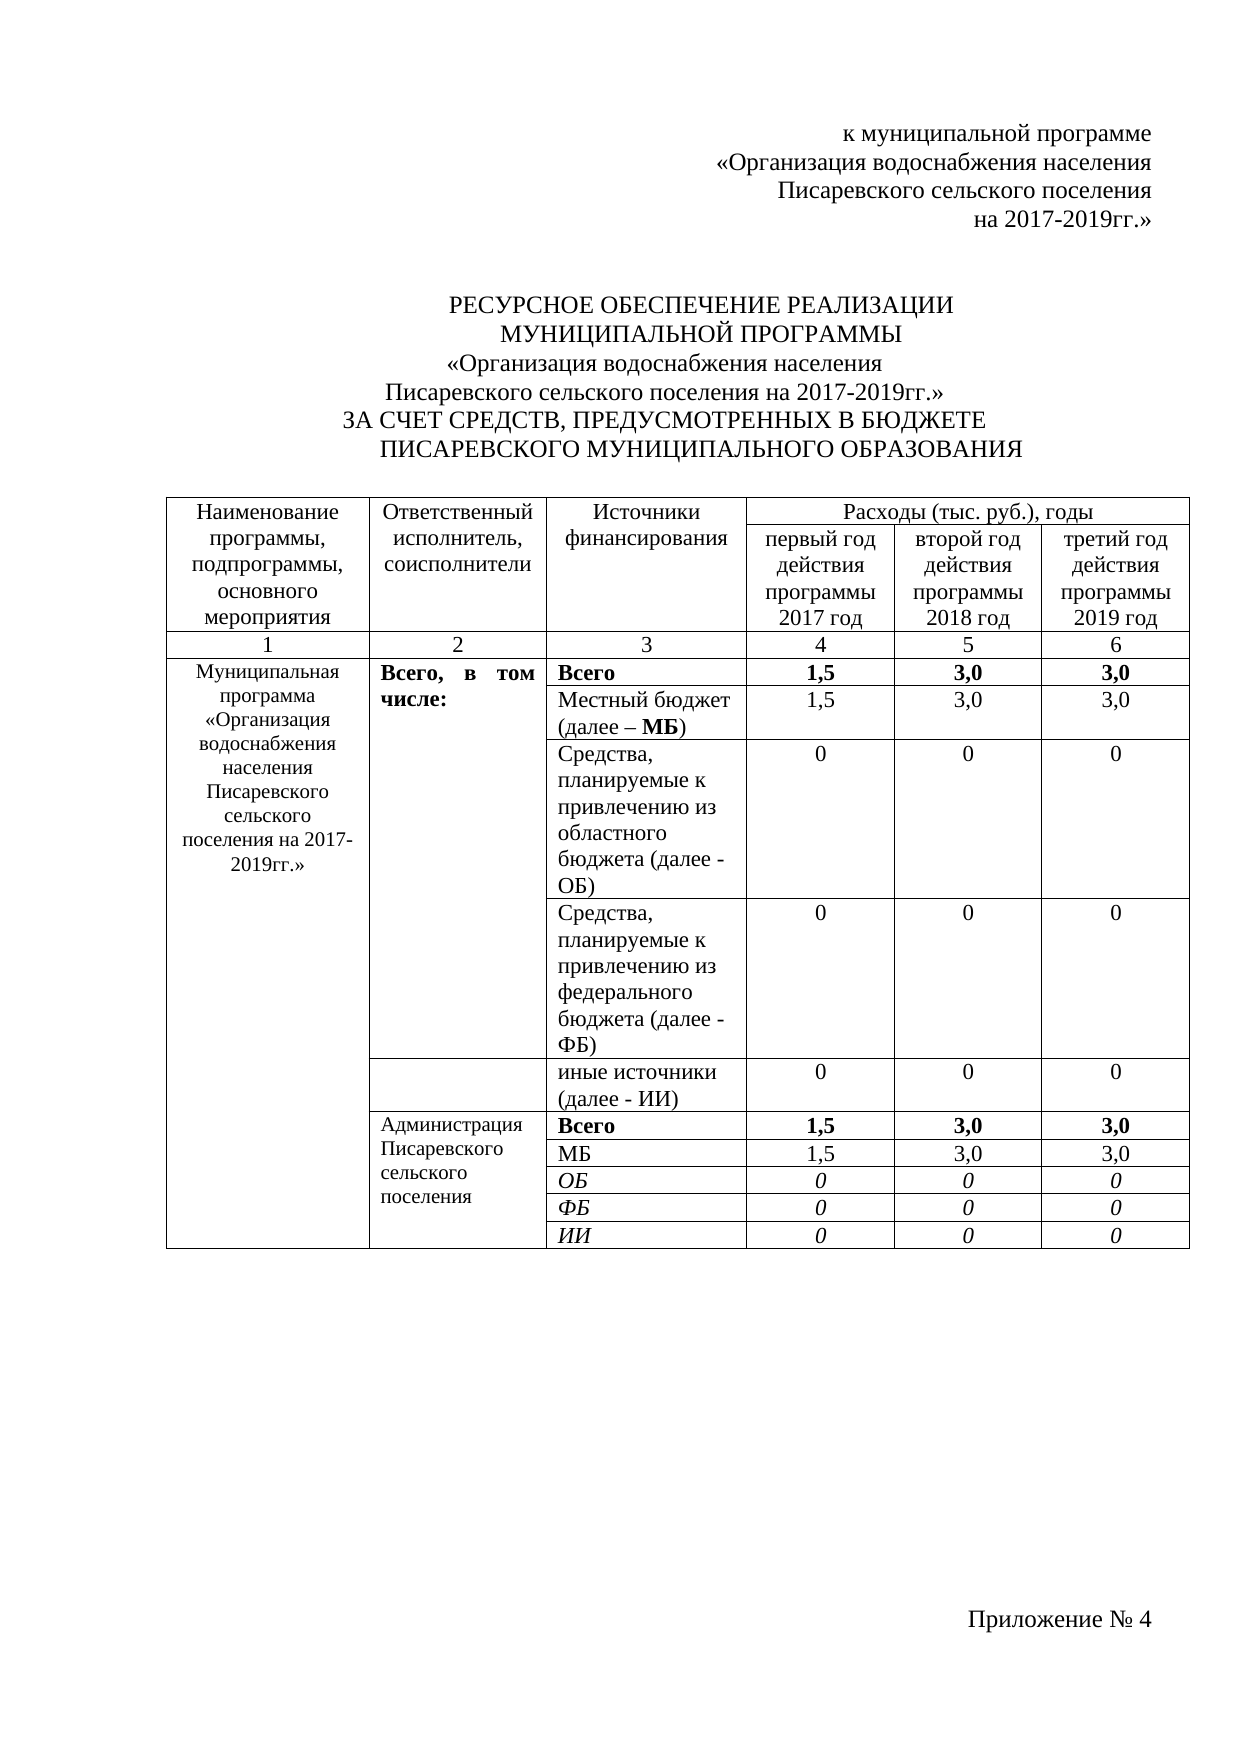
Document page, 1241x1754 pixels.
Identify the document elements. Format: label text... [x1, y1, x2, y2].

text «Организация водоснабжения населения [177, 147, 1152, 176]
text Писаревского сельского поселения на 2017-2019гг.» [177, 377, 1152, 406]
table_cell 1,5 [747, 1112, 894, 1138]
table_cell 0 [1042, 1194, 1189, 1221]
table_cell первый год действия программы 2017 год [747, 525, 894, 631]
text Писаревского сельского поселения [177, 176, 1152, 204]
table_cell 1 [167, 632, 369, 658]
table_cell 0 [895, 740, 1041, 898]
table_cell 2 [370, 632, 546, 658]
table_cell 3,0 [895, 1140, 1041, 1166]
table_cell 3,0 [895, 1112, 1041, 1138]
text «Организация водоснабжения населения [177, 348, 1152, 377]
table_header Источники финансирования [547, 498, 746, 631]
table_cell 6 [1042, 632, 1189, 658]
table_header Наименование программы, подпрограммы, основного мероприятия [167, 498, 369, 631]
table_cell Всего, в том числе: [370, 659, 546, 1057]
text МУНИЦИПАЛЬНОЙ ПРОГРАММЫ [177, 319, 1152, 348]
table_cell Местный бюджет (далее – МБ) [547, 686, 746, 739]
table_cell 3,0 [1042, 659, 1189, 685]
table_cell 0 [747, 1167, 894, 1193]
table_cell ОБ [547, 1167, 746, 1193]
table_cell Всего [547, 659, 746, 685]
table_cell 0 [1042, 740, 1189, 898]
table_cell 3,0 [1042, 686, 1189, 739]
table_cell 0 [747, 1059, 894, 1111]
text к муниципальной программе [177, 118, 1152, 147]
table_cell 0 [747, 1194, 894, 1221]
table_cell 0 [747, 1222, 894, 1248]
text на 2017-2019гг.» [177, 204, 1152, 233]
table_cell 4 [747, 632, 894, 658]
table_cell 1,5 [747, 686, 894, 739]
table_cell 3,0 [1042, 1112, 1189, 1138]
table_cell 0 [895, 1222, 1041, 1248]
text Приложение № 4 [177, 1604, 1152, 1632]
table_cell 3,0 [1042, 1140, 1189, 1166]
table_cell 0 [1042, 1059, 1189, 1111]
table_cell 1,5 [747, 659, 894, 685]
table_cell 0 [747, 740, 894, 898]
table_cell 0 [895, 1059, 1041, 1111]
table_cell 3,0 [895, 686, 1041, 739]
text ЗА СЧЕТ СРЕДСТВ, ПРЕДУСМОТРЕННЫХ В БЮДЖЕТЕ [177, 406, 1152, 434]
table_cell третий год действия программы 2019 год [1042, 525, 1189, 631]
text ПИСАРЕВСКОГО МУНИЦИПАЛЬНОГО ОБРАЗОВАНИЯ [177, 434, 1152, 463]
table_cell 0 [895, 1194, 1041, 1221]
table_cell 3,0 [895, 659, 1041, 685]
table_cell 5 [895, 632, 1041, 658]
table_cell Средства, планируемые к привлечению из областного бюджета (далее - ОБ) [547, 740, 746, 898]
table_cell 0 [1042, 1222, 1189, 1248]
table_cell 0 [1042, 899, 1189, 1057]
table_header Ответственный исполнитель, соисполнители [370, 498, 546, 631]
table_cell [370, 1059, 546, 1111]
table_cell ФБ [547, 1194, 746, 1221]
table_cell 0 [895, 1167, 1041, 1193]
table_cell МБ [547, 1140, 746, 1166]
table_cell 0 [747, 899, 894, 1057]
table_cell Всего [547, 1112, 746, 1138]
table_header Расходы (тыс. руб.), годы [747, 498, 1189, 524]
table_cell Администрация Писаревского сельского поселения [370, 1112, 546, 1248]
text РЕСУРСНОЕ ОБЕСПЕЧЕНИЕ РЕАЛИЗАЦИИ [177, 291, 1152, 319]
table_cell иные источники (далее - ИИ) [547, 1059, 746, 1111]
table_cell 1,5 [747, 1140, 894, 1166]
table_cell Средства, планируемые к привлечению из федерального бюджета (далее - ФБ) [547, 899, 746, 1057]
table_cell второй год действия программы 2018 год [895, 525, 1041, 631]
table_cell ИИ [547, 1222, 746, 1248]
table_cell 3 [547, 632, 746, 658]
table_cell 0 [895, 899, 1041, 1057]
table_cell 0 [1042, 1167, 1189, 1193]
table_cell Муниципальная программа «Организация водоснабжения населения Писаревского сельского поселения на 2017-2019гг.» [167, 659, 369, 1248]
